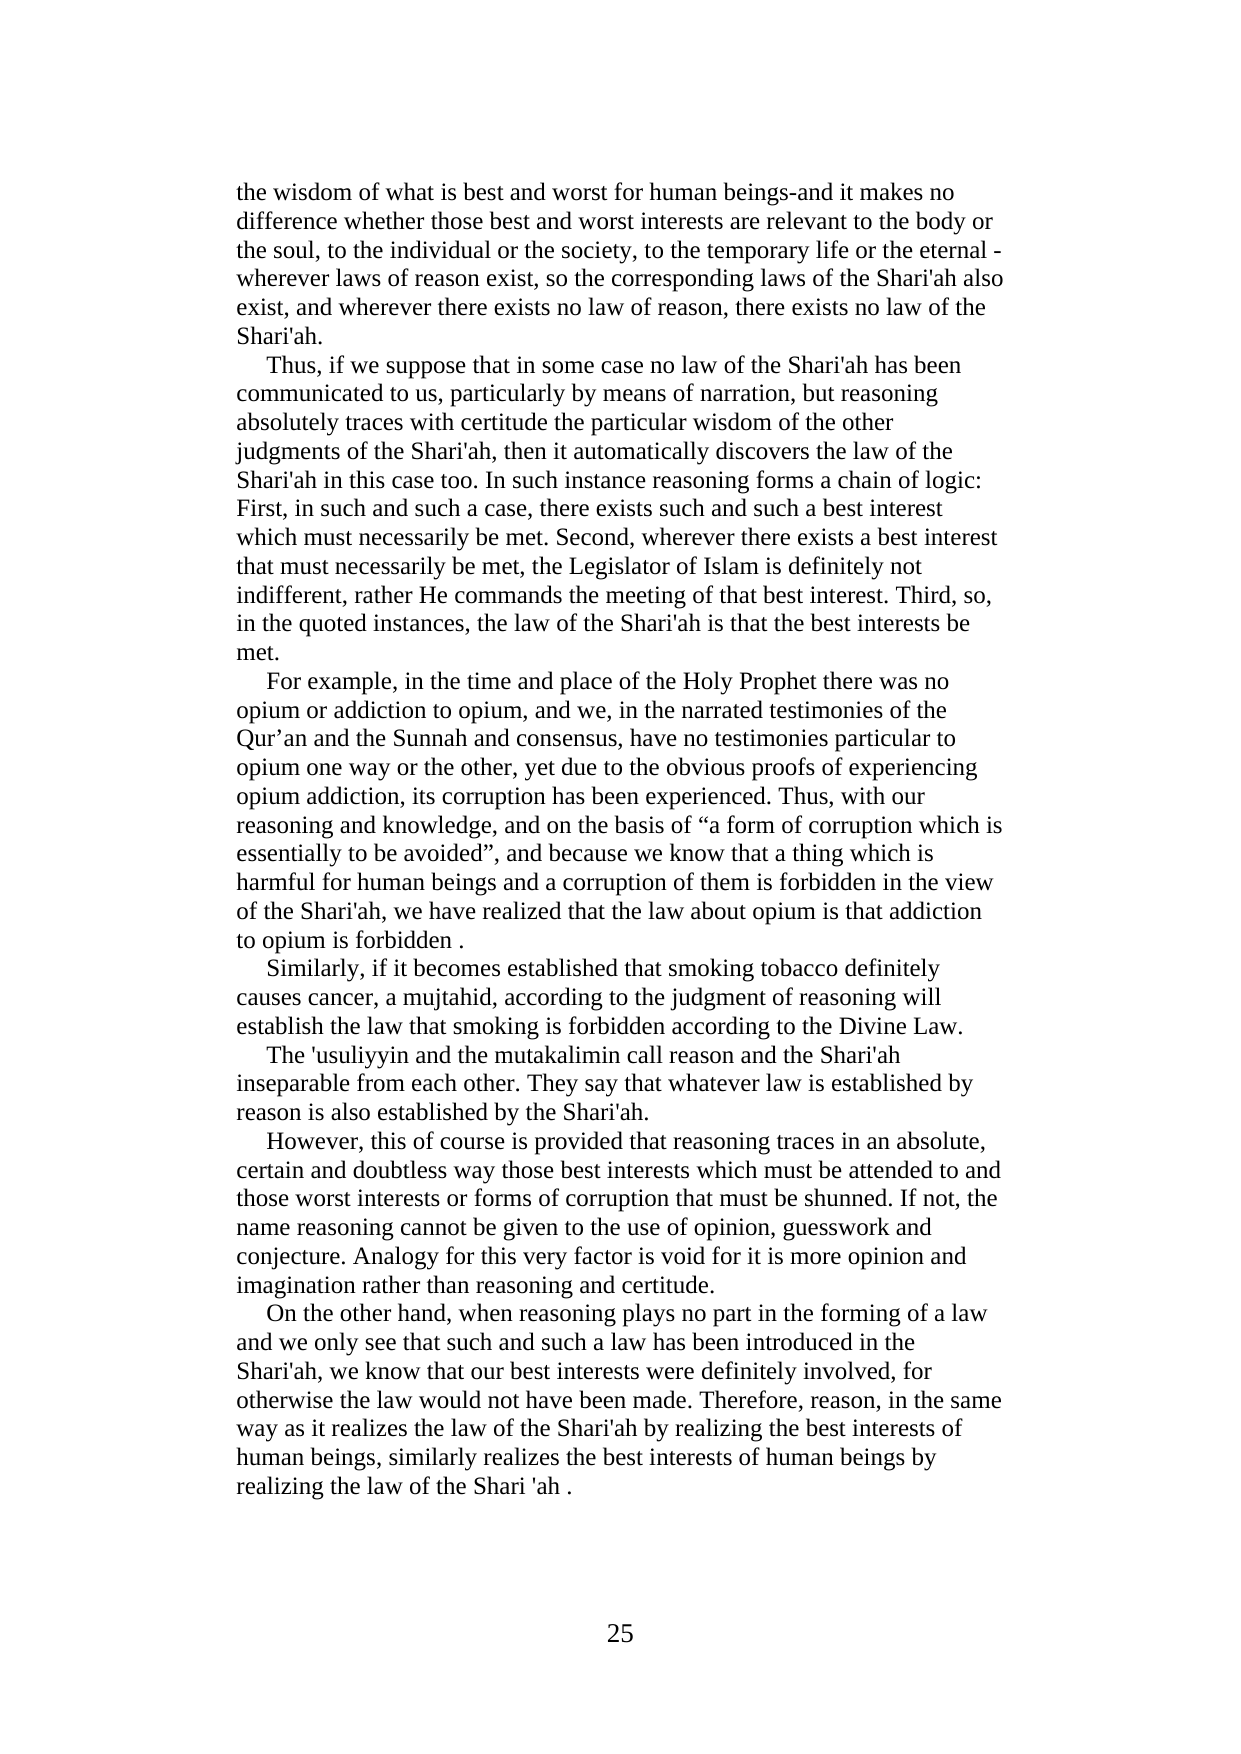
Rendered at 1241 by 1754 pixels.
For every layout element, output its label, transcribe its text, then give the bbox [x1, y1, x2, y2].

text The 'usuliyyin and the mutakalimin call reason and the Shari'ah inseparable from each other. They say that whatever law is established by reason is also established by the Shari'ah. [236, 1040, 1004, 1126]
text However, this of course is provided that reasoning traces in an absolute, certain and doubtless way those best interests which must be attended to and those worst interests or forms of corruption that must be shunned. If not, the name reasoning cannot be given to the use of opinion, guesswork and conjecture. Analogy for this very factor is void for it is more opinion and imagination rather than reasoning and certitude. [236, 1126, 1004, 1298]
text On the other hand, when reasoning plays no part in the forming of a law and we only see that such and such a law has been introduced in the Shari'ah, we know that our best interests were definitely involved, for otherwise the law would not have been made. Therefore, reason, in the same way as it realizes the law of the Shari'ah by realizing the best interests of human beings, similarly realizes the best interests of human beings by realizing the law of the Shari 'ah . [236, 1298, 1004, 1500]
text Thus, if we suppose that in some case no law of the Shari'ah has been communicated to us, particularly by means of narration, but reasoning absolutely traces with certitude the particular wisdom of the other judgments of the Shari'ah, then it automatically discovers the law of the Shari'ah in this case too. In such instance reasoning forms a chain of logic: First, in such and such a case, there exists such and such a best interest which must necessarily be met. Second, wherever there exists a best interest that must necessarily be met, the Legislator of Islam is definitely not indifferent, rather He commands the meeting of that best interest. Third, so, in the quoted instances, the law of the Shari'ah is that the best interests be met. [236, 350, 1004, 666]
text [236, 177, 1004, 350]
text Similarly, if it becomes established that smoking tobacco definitely causes cancer, a mujtahid, according to the judgment of reasoning will establish the law that smoking is forbidden according to the Divine Law. [236, 953, 1004, 1040]
text For example, in the time and place of the Holy Prophet there was no opium or addiction to opium, and we, in the narrated testimonies of the Qur’an and the Sunnah and consensus, have no testimonies particular to opium one way or the other, yet due to the obvious proofs of experiencing opium addiction, its corruption has been experienced. Thus, with our reasoning and knowledge, and on the basis of “a form of corruption which is essentially to be avoided”, and because we know that a thing which is harmful for human beings and a corruption of them is forbidden in the view of the Shari'ah, we have realized that the law about opium is that addiction to opium is forbidden . [236, 666, 1004, 953]
